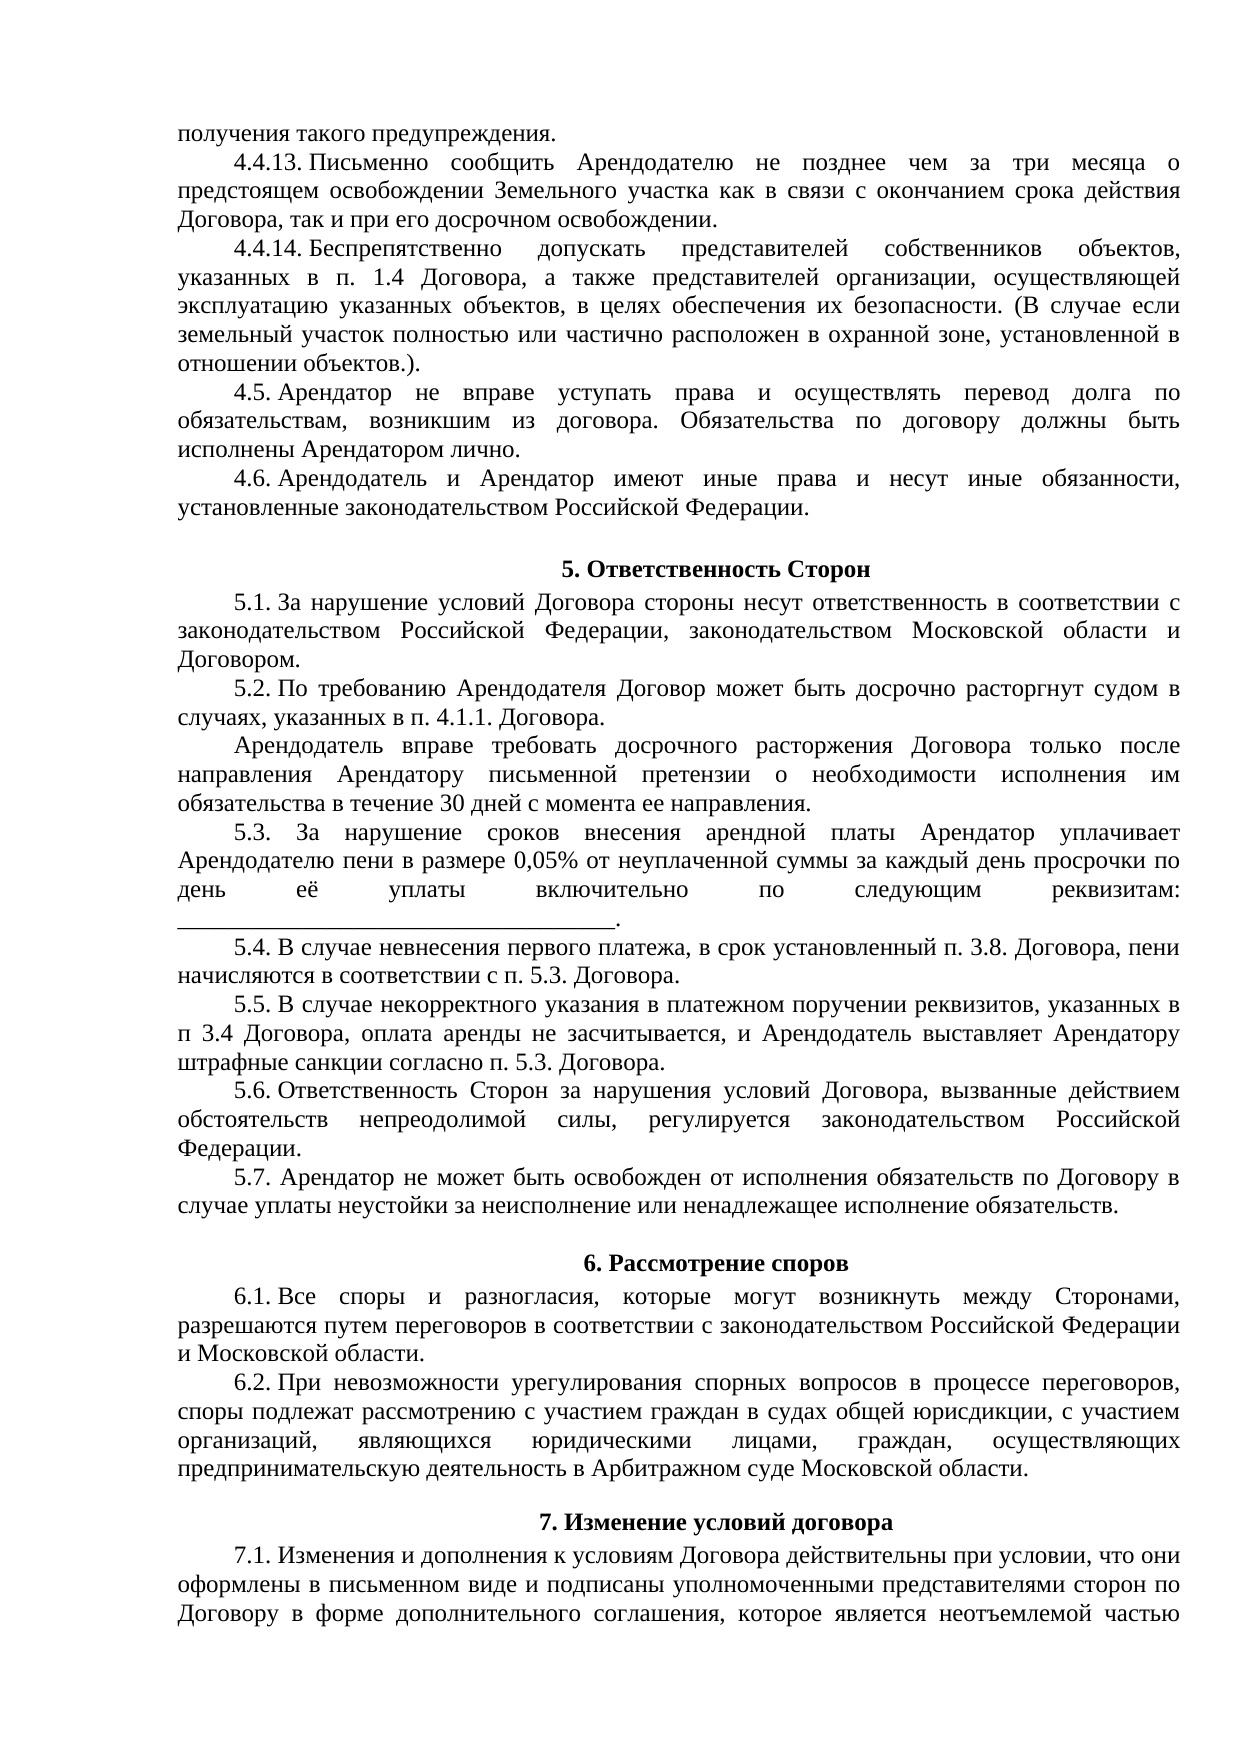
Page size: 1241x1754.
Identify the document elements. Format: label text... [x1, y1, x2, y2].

text 5.1. За нарушение условий Договора стороны несут ответственность в соответствии с законодательством Российской Федерации, законодательством Московской области и Договором. [177, 587, 1181, 673]
text 4.5. Арендатор не вправе уступать права и осуществлять перевод долга по обязательствам, возникшим из договора. Обязательства по договору должны быть исполнены Арендатором лично. [177, 377, 1181, 463]
text 5.6. Ответственность Сторон за нарушения условий Договора, вызванные действием обстоятельств непреодолимой силы, регулируется законодательством Российской Федерации. [177, 1075, 1181, 1162]
text 5.3. За нарушение сроков внесения арендной платы Арендатор уплачивает Арендодателю пени в размере 0,05% от неуплаченной суммы за каждый день просрочки по день её уплаты включительно по следующим реквизитам: ___________________________________. [177, 817, 1181, 932]
text 5. Ответственность Сторон [177, 554, 1181, 582]
text Арендодатель вправе требовать досрочного расторжения Договора только после направления Арендатору письменной претензии о необходимости исполнения им обязательства в течение 30 дней с момента ее направления. [177, 730, 1181, 817]
text 5.7. Арендатор не может быть освобожден от исполнения обязательств по Договору в случае уплаты неустойки за неисполнение или ненадлежащее исполнение обязательств. [177, 1162, 1181, 1219]
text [177, 1540, 1181, 1626]
text 5.4. В случае невнесения первого платежа, в срок установленный п. 3.8. Договора, пени начисляются в соответствии с п. 5.3. Договора. [177, 932, 1181, 989]
text 4.4.14. Беспрепятственно допускать представителей собственников объектов, указанных в п. 1.4 Договора, а также представителей организации, осуществляющей эксплуатацию указанных объектов, в целях обеспечения их безопасности. (В случае если земельный участок полностью или частично расположен в охранной зоне, установленной в отношении объектов.). [177, 233, 1181, 377]
text 4.4.13. Письменно сообщить Арендодателю не позднее чем за три месяца о предстоящем освобождении Земельного участка как в связи с окончанием срока действия Договора, так и при его досрочном освобождении. [177, 147, 1181, 233]
text 6. Рассмотрение споров [177, 1248, 1181, 1277]
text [177, 118, 1181, 147]
text 5.2. По требованию Арендодателя Договор может быть досрочно расторгнут судом в случаях, указанных в п. 4.1.1. Договора. [177, 673, 1181, 730]
text 6.1. Все споры и разногласия, которые могут возникнуть между Сторонами, разрешаются путем переговоров в соответствии с законодательством Российской Федерации и Московской области. [177, 1281, 1181, 1367]
text 4.6. Арендодатель и Арендатор имеют иные права и несут иные обязанности, установленные законодательством Российской Федерации. [177, 463, 1181, 521]
text 6.2. При невозможности урегулирования спорных вопросов в процессе переговоров, споры подлежат рассмотрению с участием граждан в судах общей юрисдикции, с участием организаций, являющихся юридическими лицами, граждан, осуществляющих предпринимательскую деятельность в Арбитражном суде Московской области. [177, 1367, 1181, 1482]
text 5.5. В случае некорректного указания в платежном поручении реквизитов, указанных в п 3.4 Договора, оплата аренды не засчитывается, и Арендодатель выставляет Арендатору штрафные санкции согласно п. 5.3. Договора. [177, 989, 1181, 1075]
text 7. Изменение условий договора [177, 1507, 1181, 1536]
